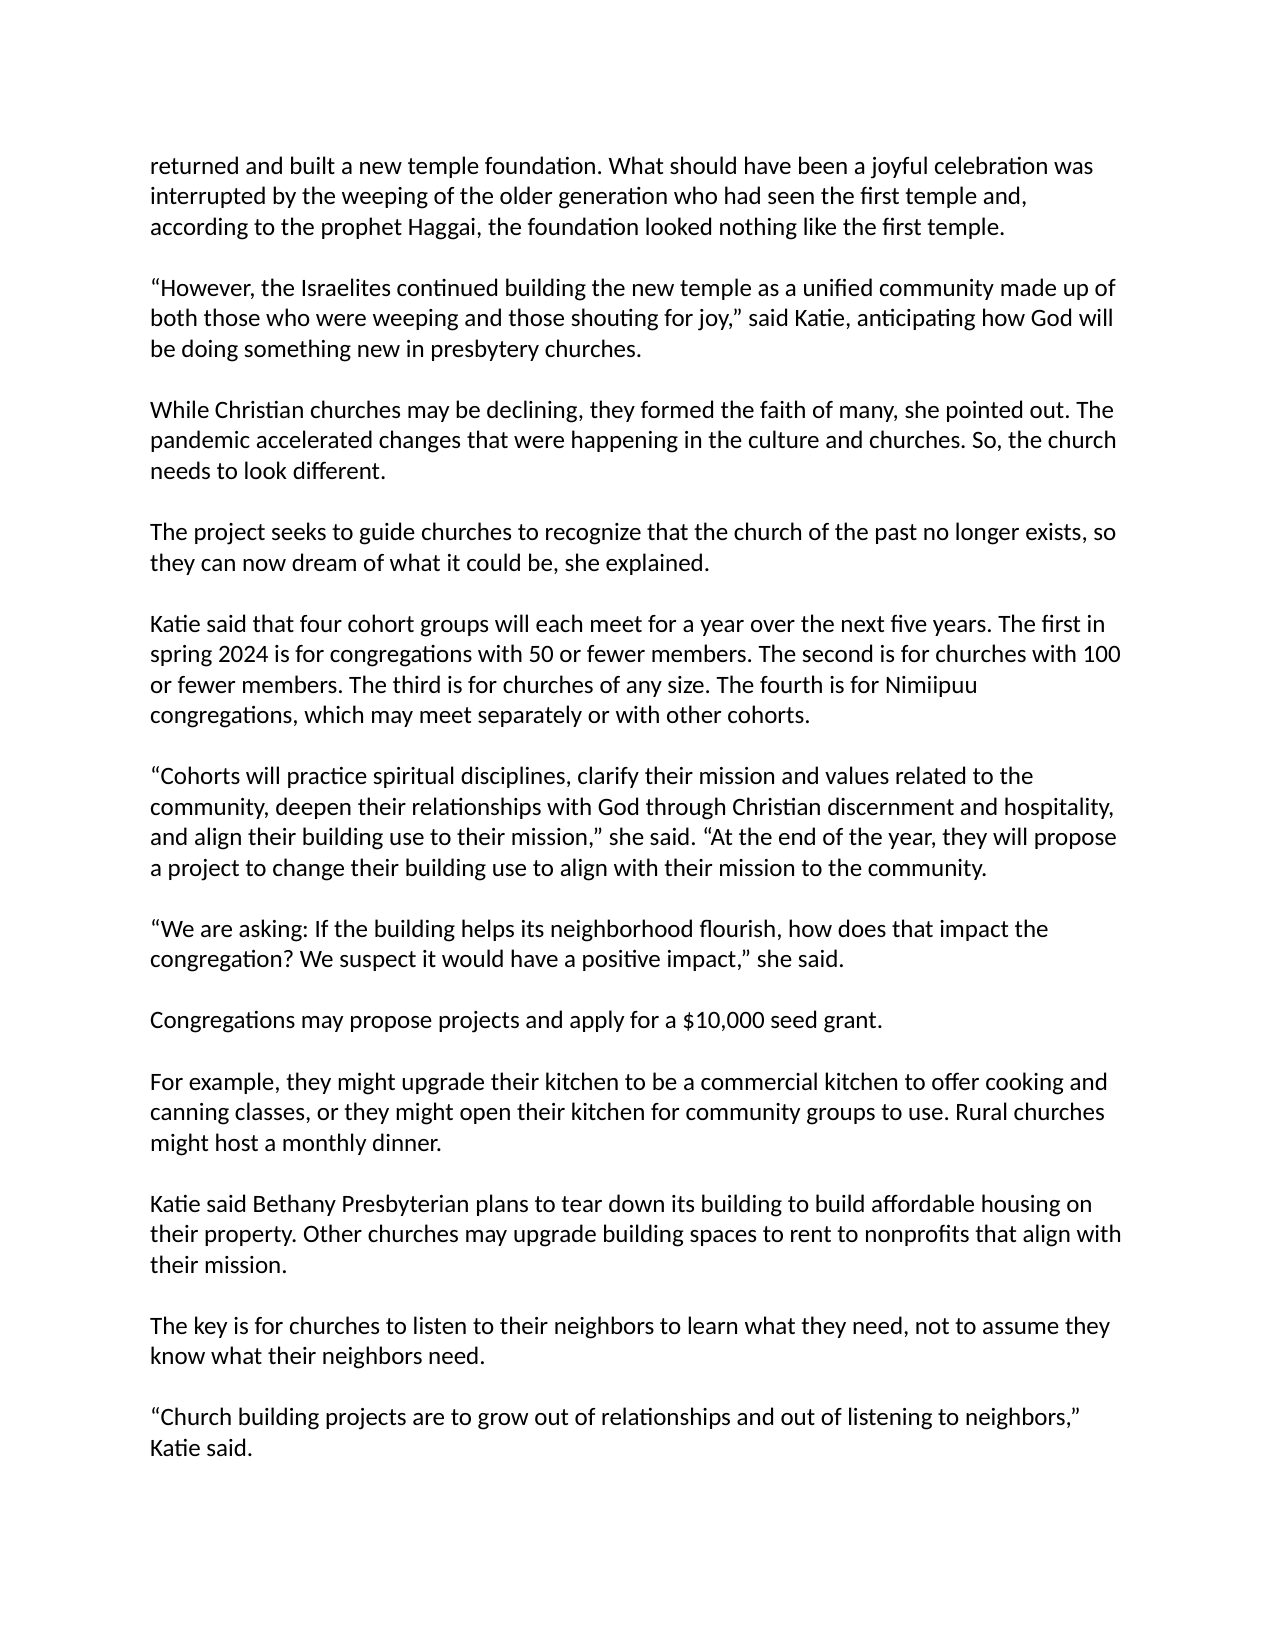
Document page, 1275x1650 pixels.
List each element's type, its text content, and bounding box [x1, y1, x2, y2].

text “Cohorts will practice spiritual disciplines, clarify their mission and values related to the community, deepen their relationships with God through Christian discernment and hospitality, and align their building use to their mission,” she said. “At the end of the year, they will propose a project to change their building use to align with their mission to the community. [150, 760, 1125, 882]
text “Church building projects are to grow out of relationships and out of listening to neighbors,” Katie said. [150, 1401, 1125, 1462]
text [150, 150, 1125, 242]
text Katie said Bethany Presbyterian plans to tear down its building to build affordable housing on their property. Other churches may upgrade building spaces to rent to nonprofits that align with their mission. [150, 1188, 1125, 1279]
text While Christian churches may be declining, they formed the faith of many, she pointed out. The pandemic accelerated changes that were happening in the culture and churches. So, the church needs to look different. [150, 394, 1125, 486]
text The project seeks to guide churches to recognize that the church of the past no longer exists, so they can now dream of what it could be, she explained. [150, 516, 1125, 577]
text “We are asking: If the building helps its neighborhood flourish, how does that impact the congregation? We suspect it would have a positive impact,” she said. [150, 913, 1125, 974]
text The key is for churches to listen to their neighbors to learn what they need, not to assume they know what their neighbors need. [150, 1310, 1125, 1371]
text “However, the Israelites continued building the new temple as a unified community made up of both those who were weeping and those shouting for joy,” said Katie, anticipating how God will be doing something new in presbytery churches. [150, 272, 1125, 364]
text For example, they might upgrade their kitchen to be a commercial kitchen to offer cooking and canning classes, or they might open their kitchen for community groups to use. Rural churches might host a monthly dinner. [150, 1066, 1125, 1157]
text Congregations may propose projects and apply for a $10,000 seed grant. [150, 1004, 1125, 1035]
text Katie said that four cohort groups will each meet for a year over the next five years. The first in spring 2024 is for congregations with 50 or fewer members. The second is for churches with 100 or fewer members. The third is for churches of any size. The fourth is for Nimiipuu congregations, which may meet separately or with other cohorts. [150, 608, 1125, 730]
